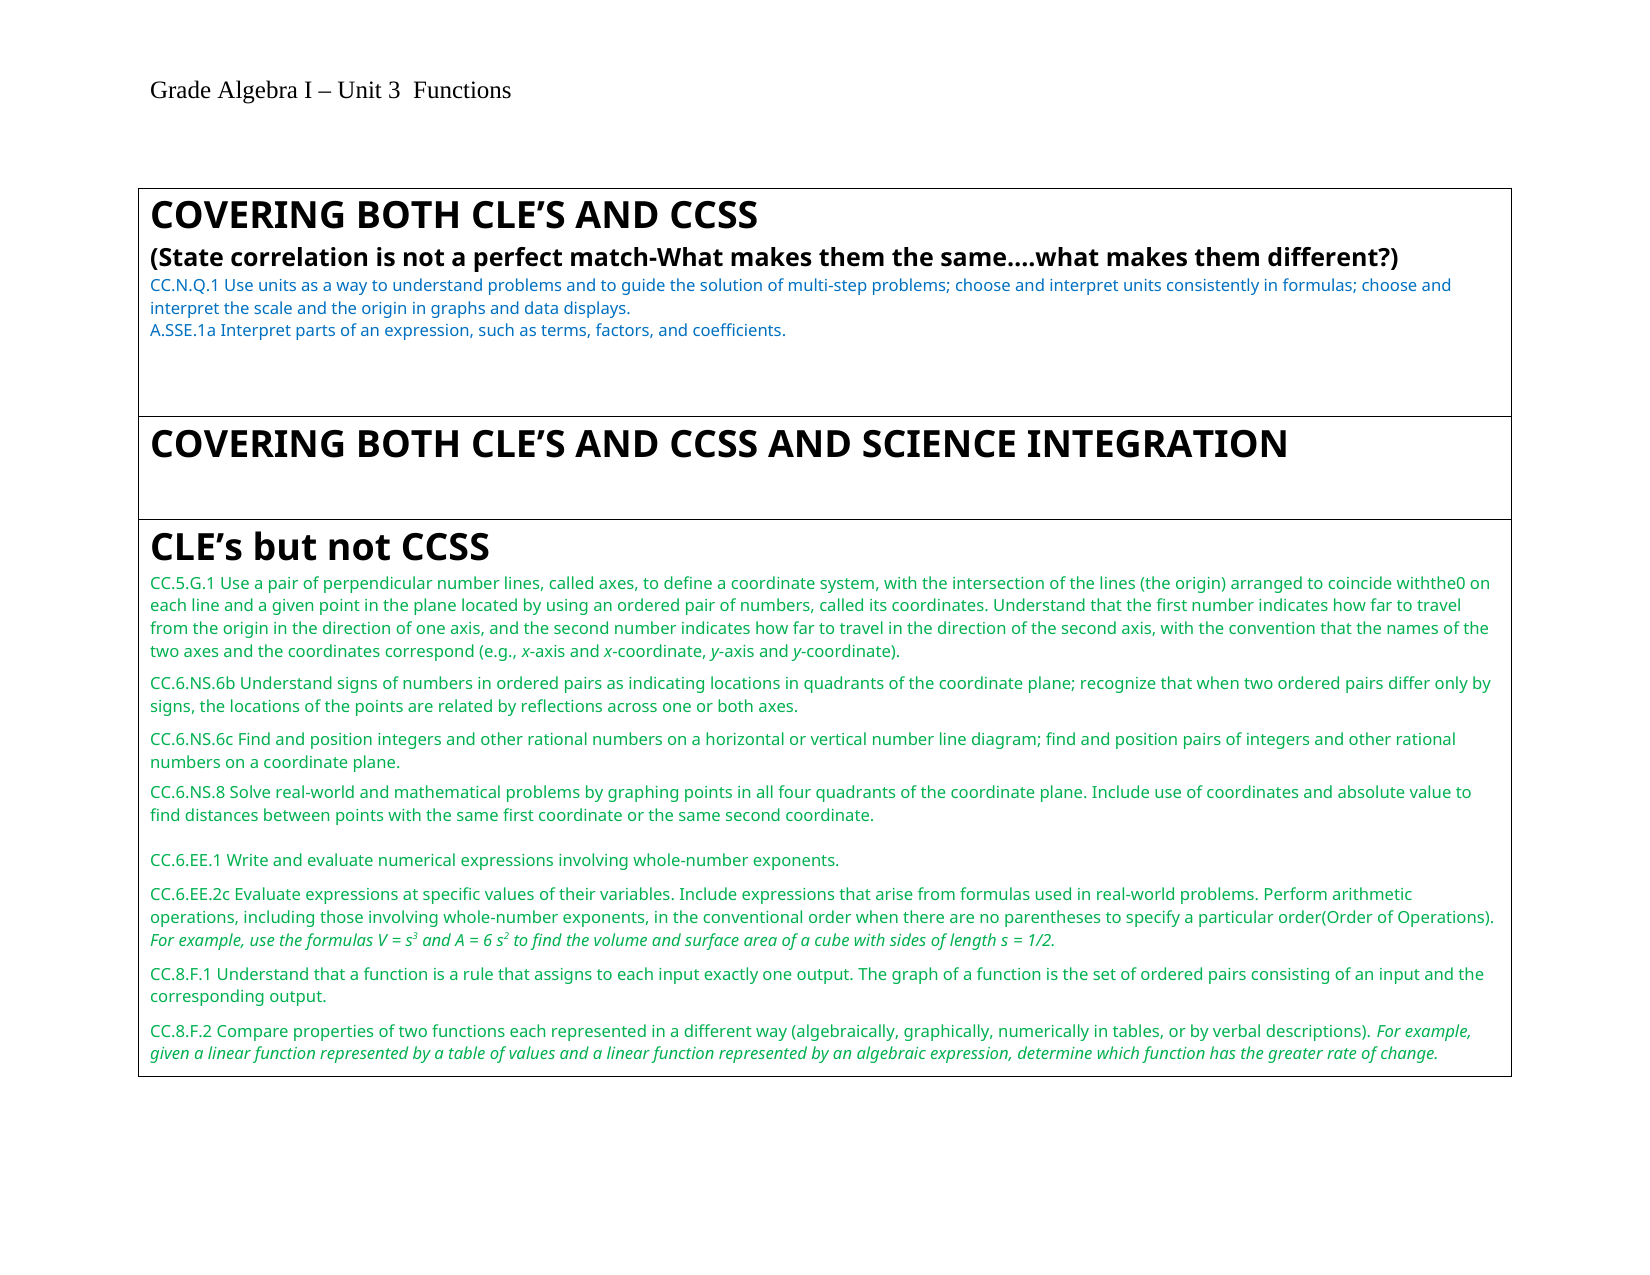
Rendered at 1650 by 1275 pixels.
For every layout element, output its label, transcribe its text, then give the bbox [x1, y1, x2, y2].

table_header COVERING BOTH CLE’S AND CCSS (State correlation is not a perfect match-What makes them the same….what makes them different?) CC.N.Q.1 Use units as a way to understand problems and to guide the solution of multi-step problems; choose and interpret units consistently in formulas; choose and interpret the scale and the origin in graphs and data displays. A.SSE.1a Interpret parts of an expression, such as terms, factors, and coefficients. [139, 189, 1511, 416]
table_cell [139, 520, 1511, 1076]
table_cell COVERING BOTH CLE’S AND CCSS AND SCIENCE INTEGRATION [139, 417, 1511, 519]
